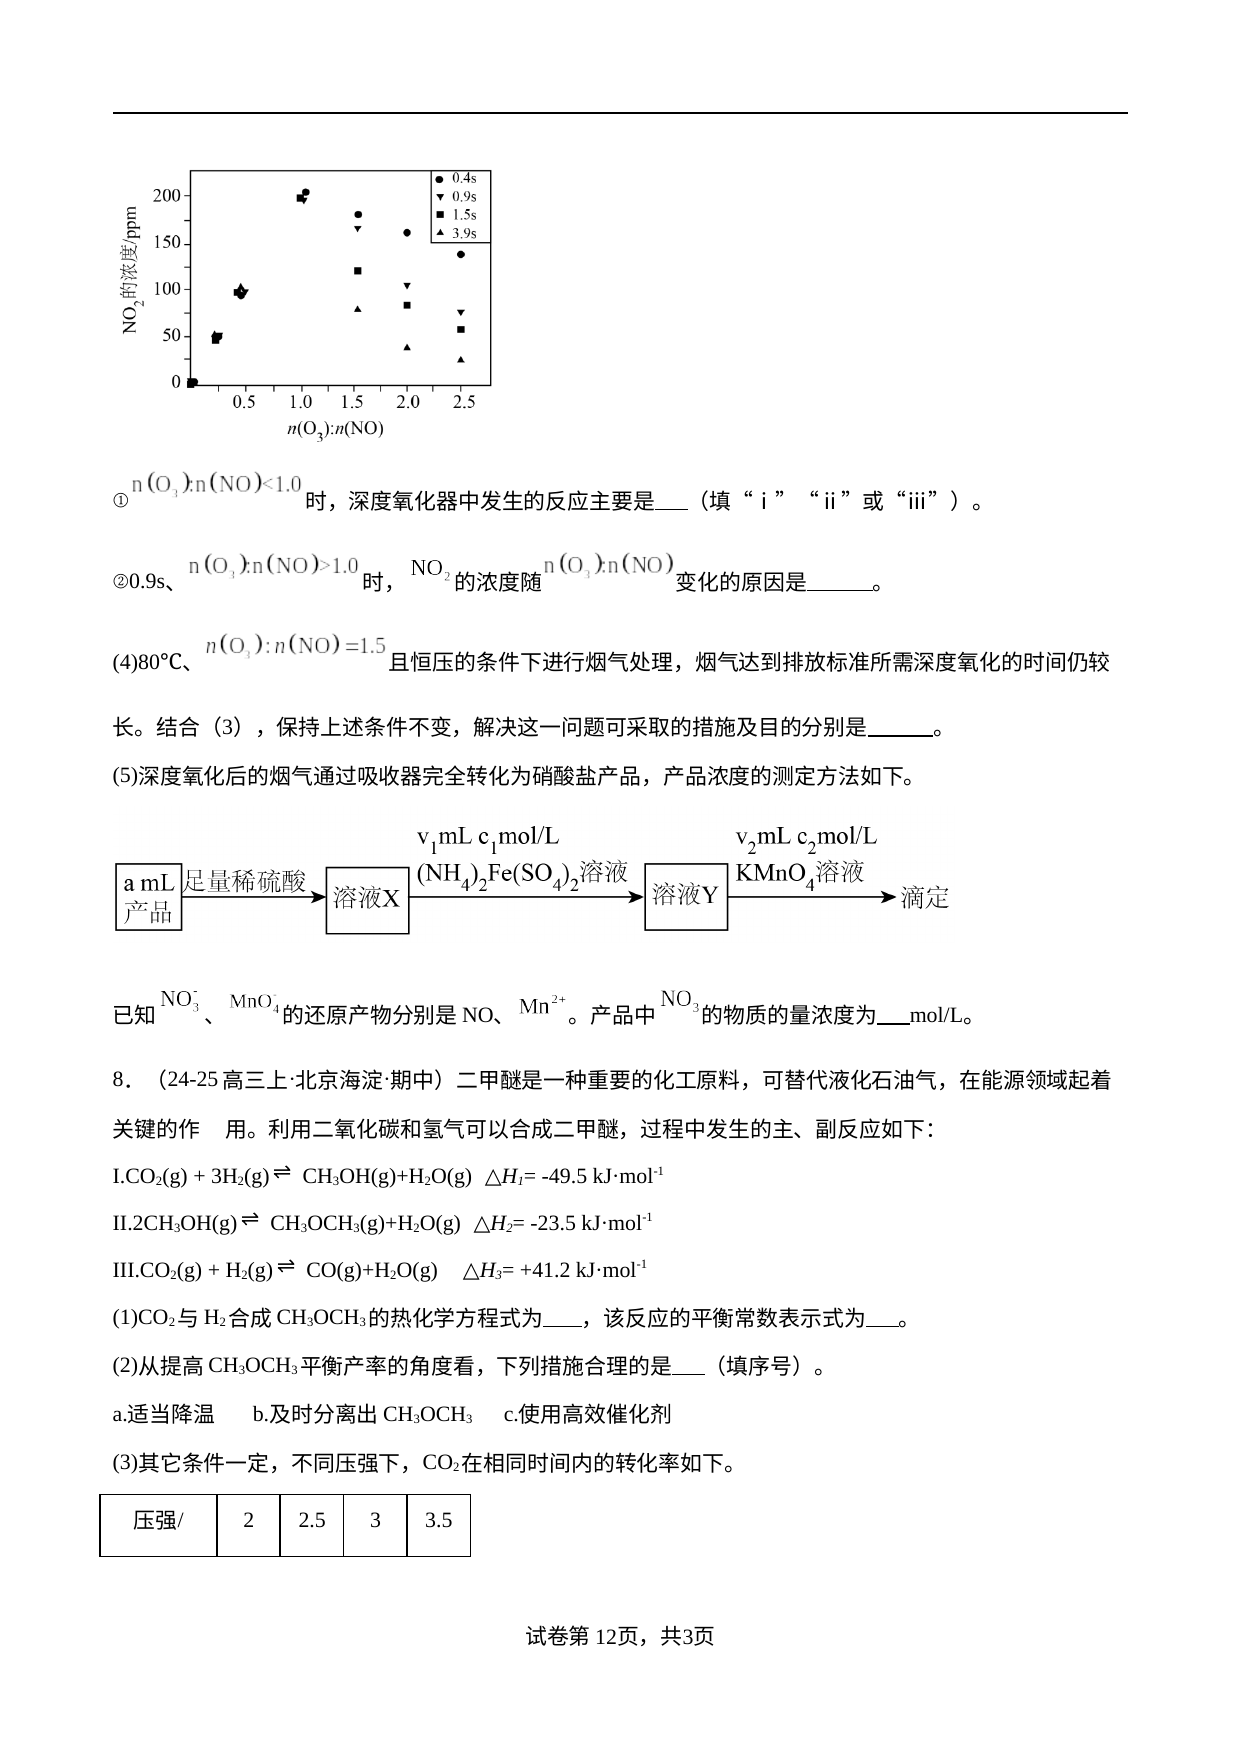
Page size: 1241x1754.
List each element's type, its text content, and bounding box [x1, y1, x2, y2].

picture [112, 806, 955, 943]
text (5)深度氧化后的烟气通过吸收器完全转化为硝酸盐产品，产品浓度的测定方法如下。 [112, 758, 1128, 791]
text ①时，深度氧化器中发生的反应主要是 （填“ⅰ”“ⅱ”或“ⅲ”）。 [112, 467, 1128, 532]
text (3)其它条件一定，不同压强下，CO2在相同时间内的转化率如下。 [112, 1445, 1128, 1478]
text III.CO2(g) + H2(g)CO(g)+H2O(g) △H3= +41.2 kJ·mol-1 [112, 1253, 1128, 1286]
text 已知、的还原产物分别是NO、。产品中的物质的量浓度为 mol/L。 [112, 982, 1128, 1047]
table_header 2 [218, 1495, 279, 1556]
table_header 2.5 [281, 1495, 343, 1556]
table_header 压强/ MPa [101, 1495, 216, 1556]
text (4)80℃、且恒压的条件下进行烟气处理，烟气达到排放标准所需深度氧化的时间仍较长。结合（3），保持上述条件不变，解决这一问题可采取的措施及目的分别是 。 [112, 629, 1128, 742]
text II.2CH3OH(g)CH3OCH3(g)+H2O(g) △H2= -23.5 kJ·mol-1 [112, 1207, 1128, 1239]
text (2)从提高CH3OCH3平衡产率的角度看，下列措施合理的是 （填序号）。 [112, 1349, 1128, 1381]
text ②0.9s、时，的浓度随变化的原因是 。 [112, 548, 1128, 613]
text 8．（24-25高三上·北京海淀·期中）二甲醚是一种重要的化工原料，可替代液化石油气，在能源领域起着关键的作 用。利用二氧化碳和氢气可以合成二甲醚，过程中发生的主、副反应如下： [112, 1063, 1128, 1144]
table_header 3.5 [408, 1495, 470, 1556]
picture [112, 162, 514, 448]
table_header 3 [344, 1495, 406, 1556]
text (1)CO2与H2合成CH3OCH3的热化学方程式为 ，该反应的平衡常数表示式为 。 [112, 1300, 1128, 1333]
text I.CO2(g) + 3H2(g)CH3OH(g)+H2O(g) △H1= -49.5 kJ·mol-1 [112, 1160, 1128, 1192]
text a.适当降温 b.及时分离出CH3OCH3 c.使用高效催化剂 [112, 1397, 1128, 1429]
